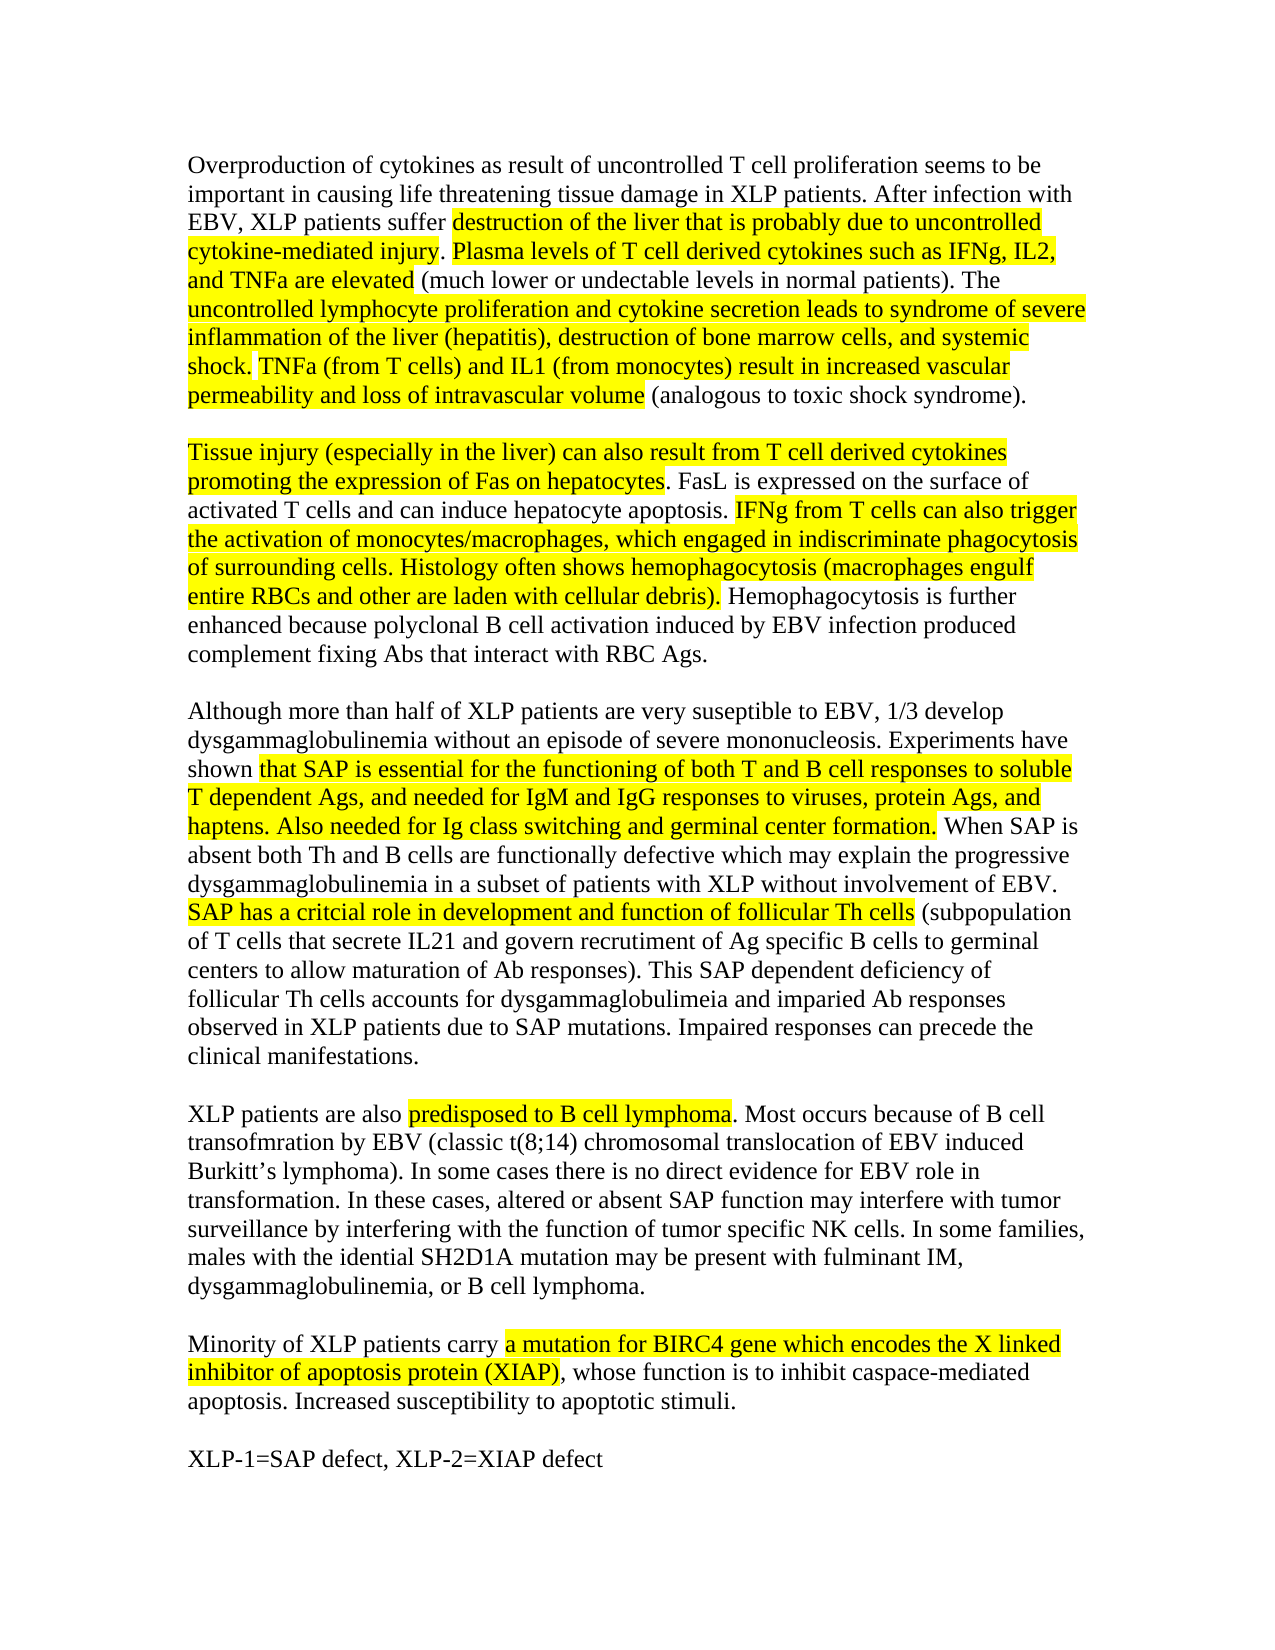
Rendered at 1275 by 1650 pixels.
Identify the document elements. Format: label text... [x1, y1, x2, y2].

text XLP-1=SAP defect, XLP-2=XIAP defect [187, 1444, 1087, 1472]
text Tissue injury (especially in the liver) can also result from T cell derived cytokines promoting the expression of Fas on hepatocytes. FasL is expressed on the surface of activated T cells and can induce hepatocyte apoptosis. IFNg from T cells can also trigger the activation of monocytes/macrophages, which engaged in indiscriminate phagocytosis of surrounding cells. Histology often shows hemophagocytosis (macrophages engulf entire RBCs and other are laden with cellular debris). Hemophagocytosis is further enhanced because polyclonal B cell activation induced by EBV infection produced complement fixing Abs that interact with RBC Ags. [187, 437, 1087, 667]
text Overproduction of cytokines as result of uncontrolled T cell proliferation seems to be important in causing life threatening tissue damage in XLP patients. After infection with EBV, XLP patients suffer destruction of the liver that is probably due to uncontrolled cytokine-mediated injury. Plasma levels of T cell derived cytokines such as IFNg, IL2, and TNFa are elevated (much lower or undectable levels in normal patients). The uncontrolled lymphocyte proliferation and cytokine secretion leads to syndrome of severe inflammation of the liver (hepatitis), destruction of bone marrow cells, and systemic shock. TNFa (from T cells) and IL1 (from monocytes) result in increased vascular permeability and loss of intravascular volume (analogous to toxic shock syndrome). [187, 150, 1087, 409]
text XLP patients are also predisposed to B cell lymphoma. Most occurs because of B cell transofmration by EBV (classic t(8;14) chromosomal translocation of EBV induced Burkitt’s lymphoma). In some cases there is no direct evidence for EBV role in transformation. In these cases, altered or absent SAP function may interfere with tumor surveillance by interfering with the function of tumor specific NK cells. In some families, males with the idential SH2D1A mutation may be present with fulminant IM, dysgammaglobulinemia, or B cell lymphoma. [187, 1099, 1087, 1300]
text Although more than half of XLP patients are very suseptible to EBV, 1/3 develop dysgammaglobulinemia without an episode of severe mononucleosis. Experiments have shown that SAP is essential for the functioning of both T and B cell responses to soluble T dependent Ags, and needed for IgM and IgG responses to viruses, protein Ags, and haptens. Also needed for Ig class switching and germinal center formation. When SAP is absent both Th and B cells are functionally defective which may explain the progressive dysgammaglobulinemia in a subset of patients with XLP without involvement of EBV. SAP has a critcial role in development and function of follicular Th cells (subpopulation of T cells that secrete IL21 and govern recrutiment of Ag specific B cells to germinal centers to allow maturation of Ab responses). This SAP dependent deficiency of follicular Th cells accounts for dysgammaglobulimeia and imparied Ab responses observed in XLP patients due to SAP mutations. Impaired responses can precede the clinical manifestations. [187, 696, 1087, 1070]
text Minority of XLP patients carry a mutation for BIRC4 gene which encodes the X linked inhibitor of apoptosis protein (XIAP), whose function is to inhibit caspace-mediated apoptosis. Increased susceptibility to apoptotic stimuli. [187, 1329, 1087, 1415]
